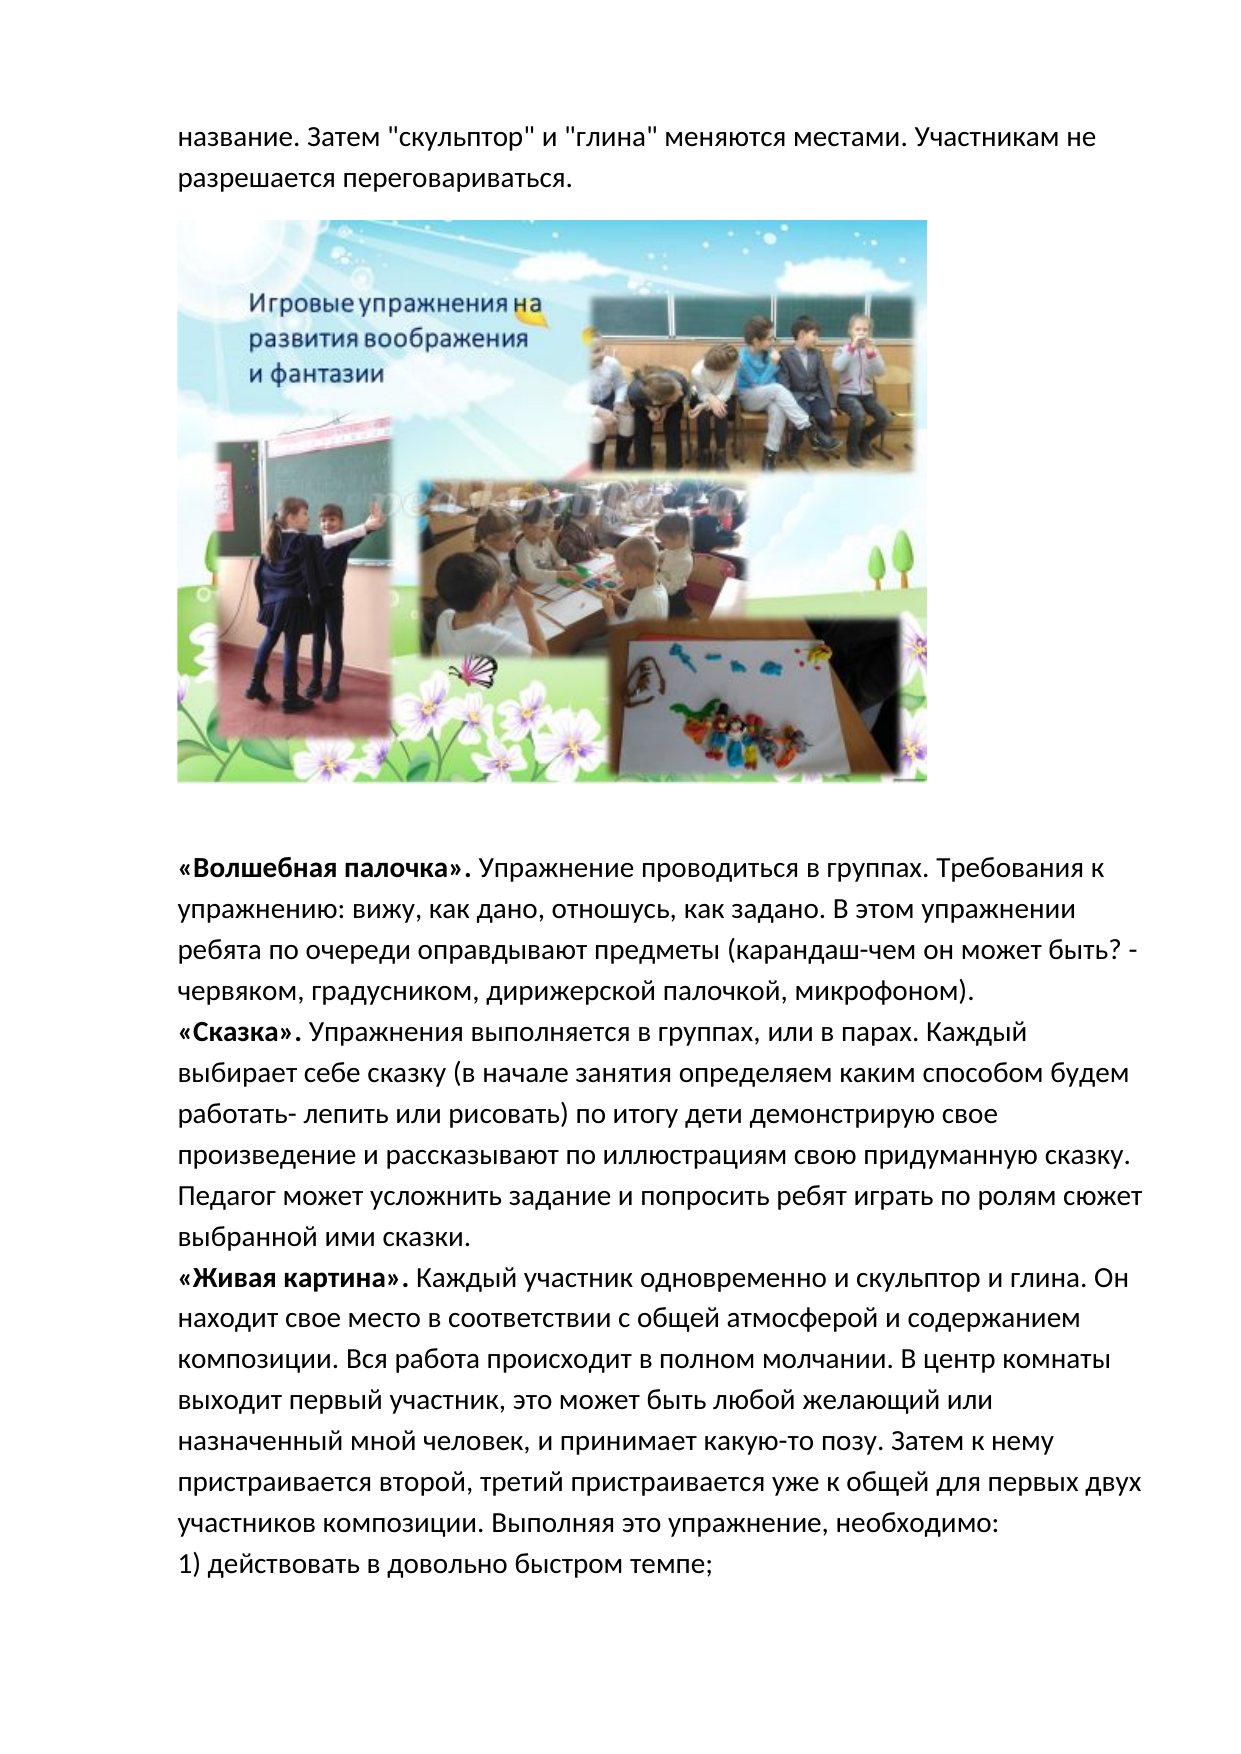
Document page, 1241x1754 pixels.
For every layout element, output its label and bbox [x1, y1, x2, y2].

text [177, 118, 1152, 195]
picture [177, 220, 928, 784]
text [177, 808, 1152, 1581]
